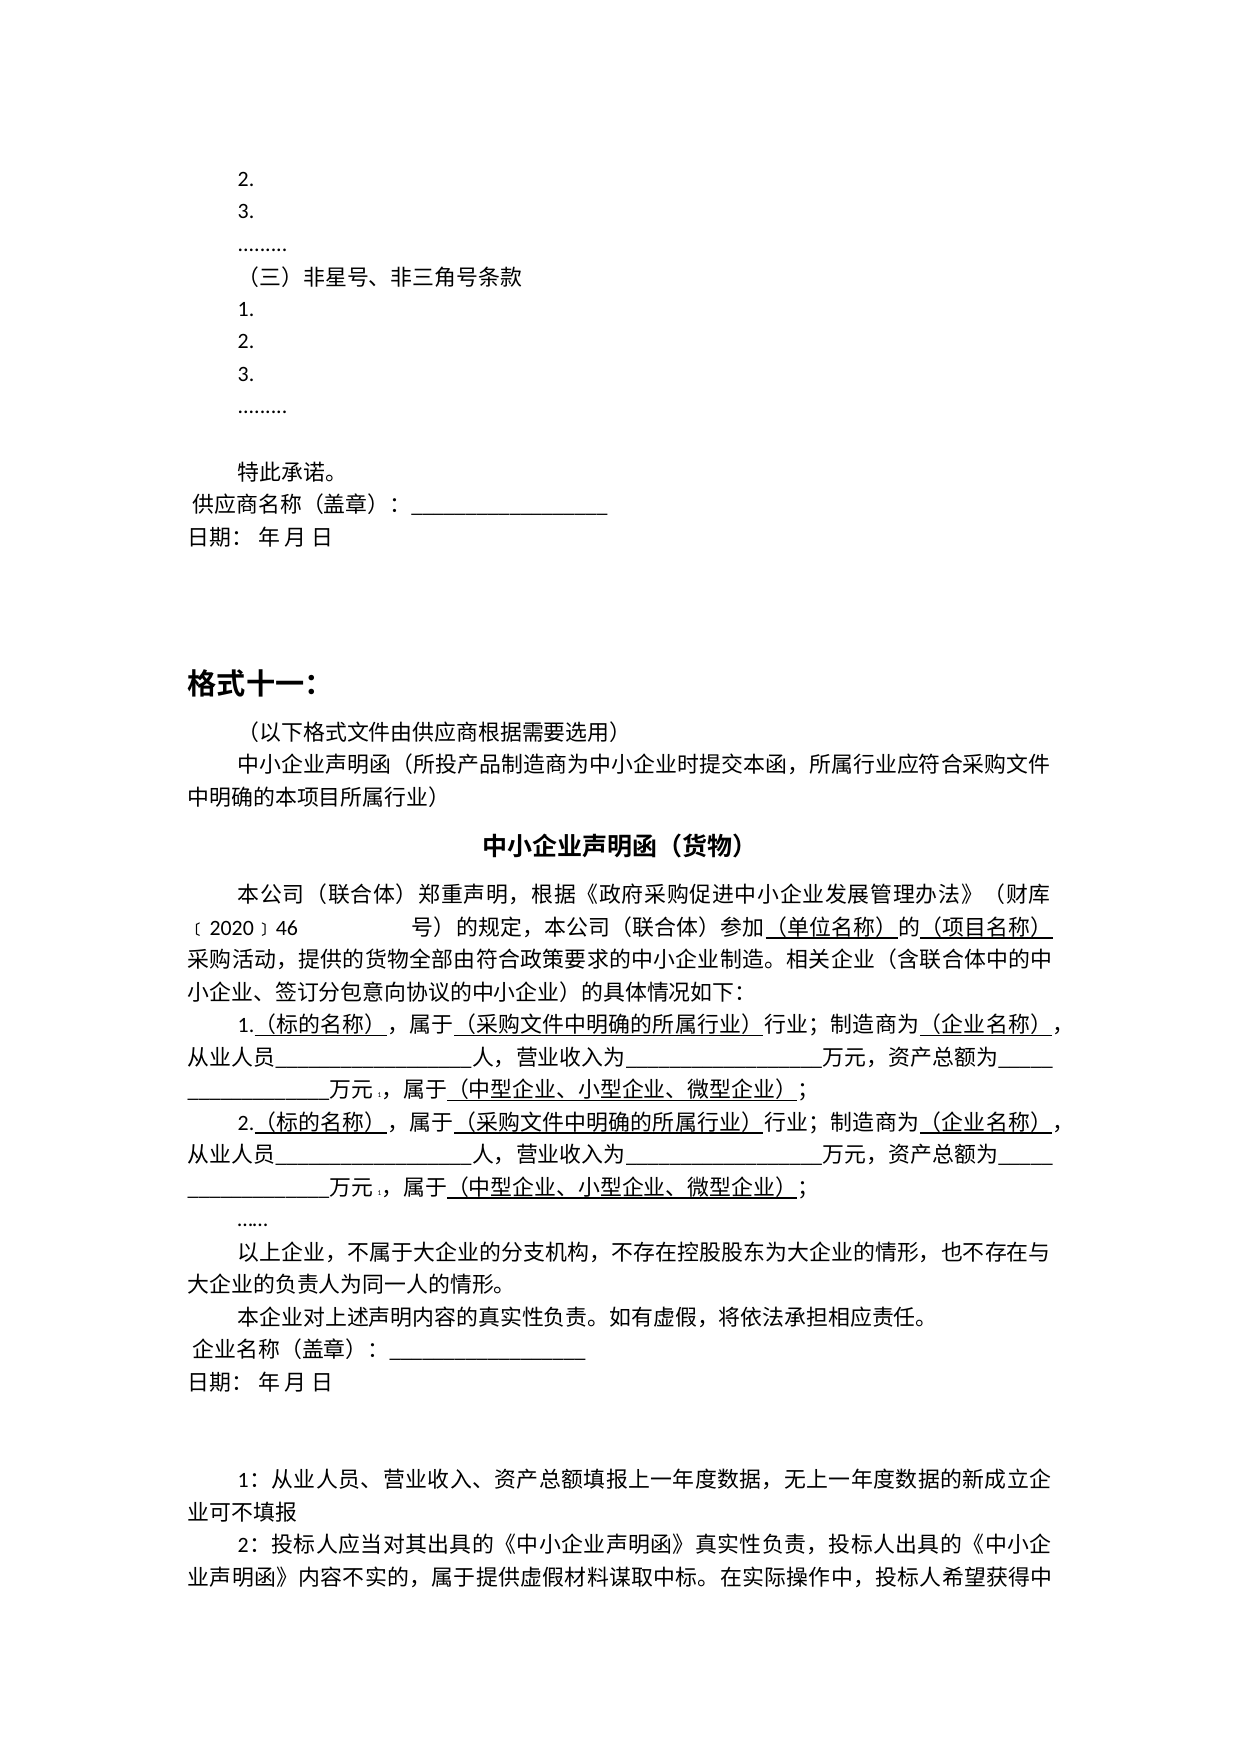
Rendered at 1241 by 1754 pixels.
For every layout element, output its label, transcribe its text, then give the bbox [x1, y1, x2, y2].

text 1. [187, 292, 1053, 324]
text 日期： 年 月 日 [187, 1364, 1053, 1397]
text ......... [187, 227, 1053, 259]
text 1：从业人员、营业收入、资产总额填报上一年度数据，无上一年度数据的新成立企业可不填报 [187, 1462, 1053, 1527]
text 企业名称（盖章）：__________________ [187, 1332, 1053, 1364]
text 2. [187, 324, 1053, 357]
text 中小企业声明函（货物） [187, 812, 1053, 877]
text 3. [187, 194, 1053, 227]
text （三）非星号、非三角号条款 [187, 259, 1053, 292]
text （以下格式文件由供应商根据需要选用） [187, 714, 1053, 747]
text ......... [187, 389, 1053, 454]
text 日期： 年 月 日 [187, 519, 1053, 552]
text 格式十一： [187, 649, 1053, 714]
text 2. [187, 162, 1053, 194]
text 中小企业声明函（所投产品制造商为中小企业时提交本函，所属行业应符合采购文件中明确的本项目所属行业） [187, 747, 1053, 812]
text 供应商名称（盖章）：__________________ [187, 487, 1053, 519]
text 3. [187, 357, 1053, 389]
text 2.（标的名称），属于（采购文件中明确的所属行业）行业；制造商为（企业名称），从业人员__________________人，营业收入为__________________万元，资产总额为__________________万元1，属于（中型企业、小型企业、微型企业）； [187, 1104, 1053, 1202]
text …… [187, 1202, 1053, 1234]
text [187, 1527, 1053, 1592]
text 本公司（联合体）郑重声明，根据《政府采购促进中小企业发展管理办法》（财库﹝2020﹞46 号）的规定，本公司（联合体）参加（单位名称）的（项目名称）采购活动，提供的货物全部由符合政策要求的中小企业制造。相关企业（含联合体中的中小企业、签订分包意向协议的中小企业）的具体情况如下： [187, 877, 1053, 1007]
text 1.（标的名称），属于（采购文件中明确的所属行业）行业；制造商为（企业名称），从业人员__________________人，营业收入为__________________万元，资产总额为__________________万元1，属于（中型企业、小型企业、微型企业）； [187, 1007, 1053, 1104]
text 特此承诺。 [187, 454, 1053, 487]
text 以上企业，不属于大企业的分支机构，不存在控股股东为大企业的情形，也不存在与大企业的负责人为同一人的情形。 [187, 1234, 1053, 1299]
text 本企业对上述声明内容的真实性负责。如有虚假，将依法承担相应责任。 [187, 1299, 1053, 1332]
